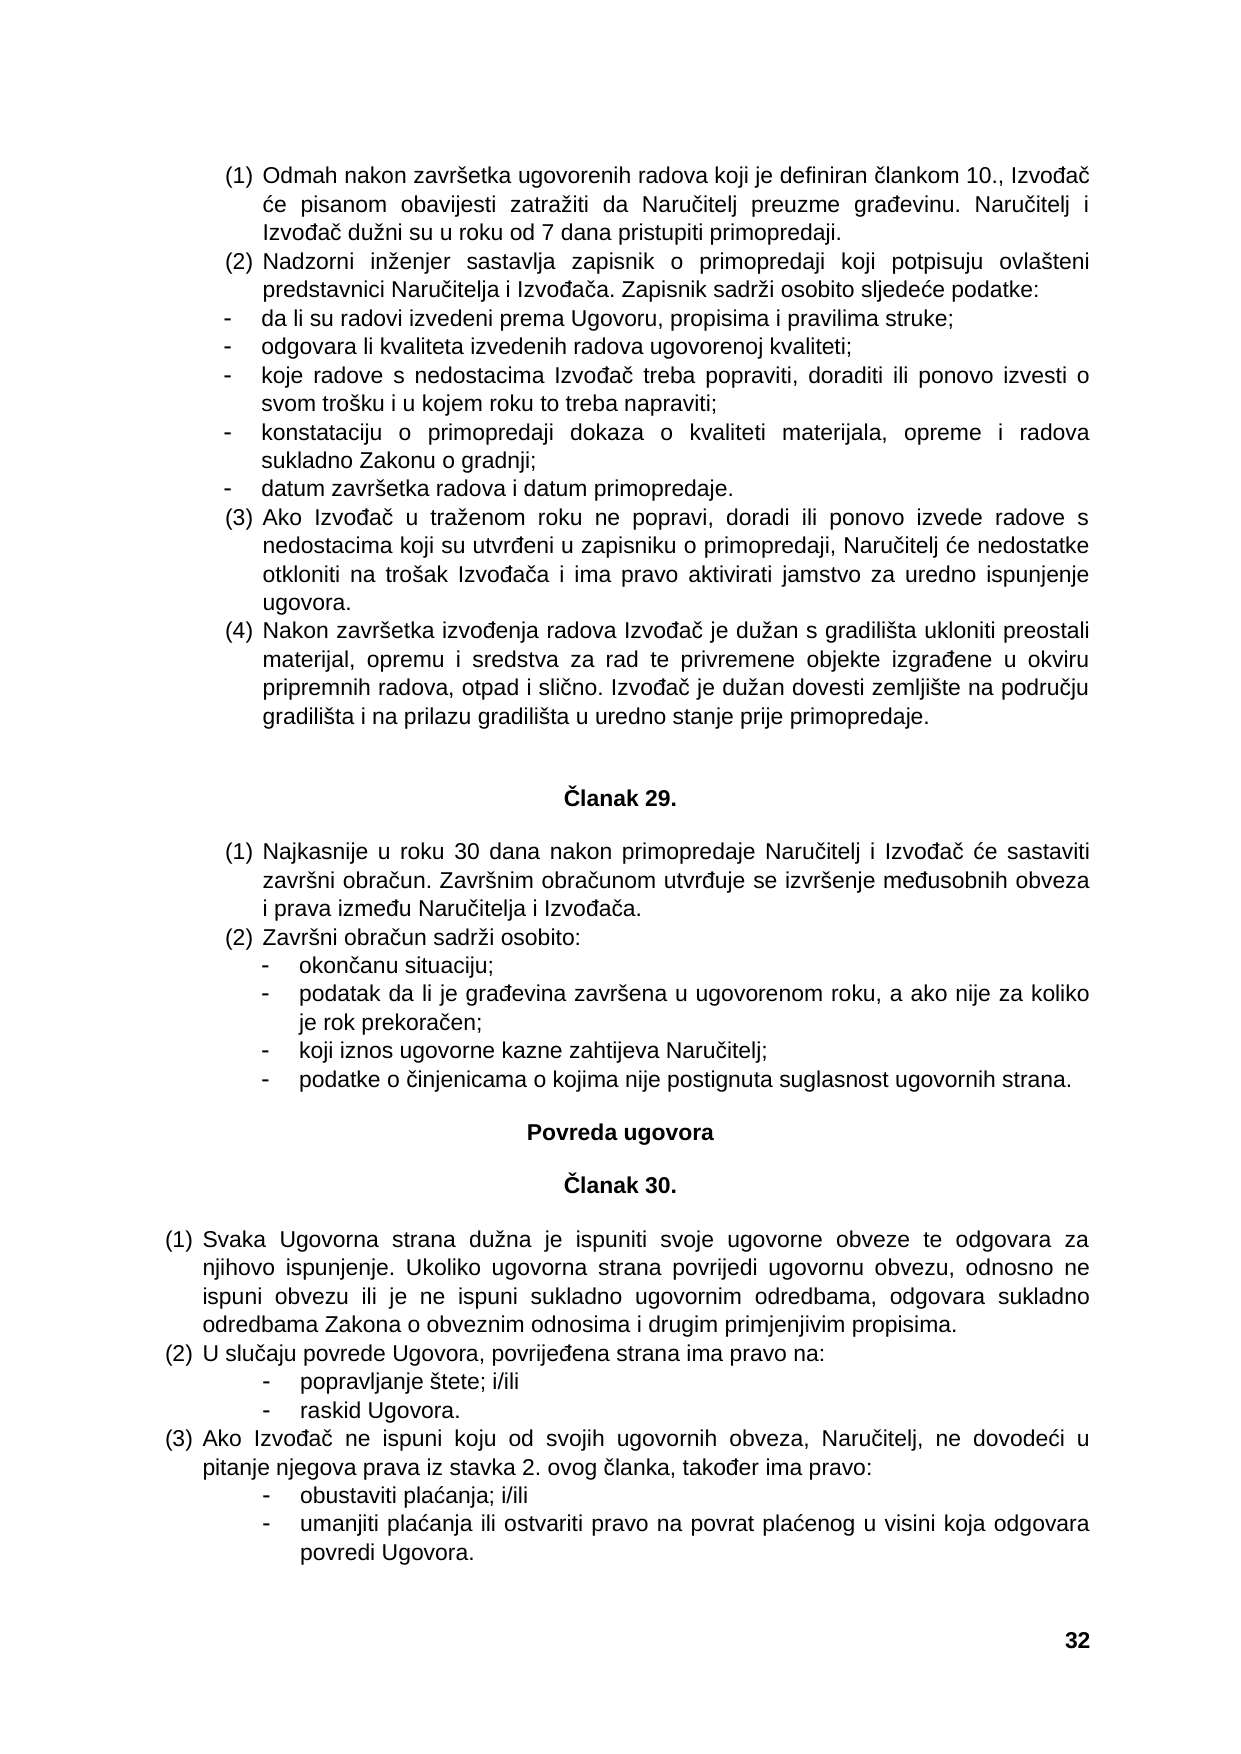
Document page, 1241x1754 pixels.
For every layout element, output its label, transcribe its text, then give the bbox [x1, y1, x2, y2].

list koje radove s nedostacima Izvođač treba popraviti, doraditi ili ponovo izvesti o svom trošku i u kojem roku to treba napraviti; [224, 362, 1090, 416]
list datum završetka radova i datum primopredaje. [224, 475, 1090, 502]
list Ako Izvođač ne ispuni koju od svojih ugovornih obveza, Naručitelj, ne dovodeći u pitanje njegova prava iz stavka 2. ovog članka, također ima pravo: [165, 1425, 1090, 1480]
list odgovara li kvaliteta izvedenih radova ugovorenoj kvaliteti; [224, 333, 1090, 359]
text Članak 29. [150, 785, 1090, 811]
list podatak da li je građevina završena u ugovorenom roku, a ako nije za koliko je rok prekoračen; [261, 980, 1090, 1035]
list umanjiti plaćanja ili ostvariti pravo na povrat plaćenog u visini koja odgovara povredi Ugovora. [262, 1510, 1090, 1565]
list Ako Izvođač u traženom roku ne popravi, doradi ili ponovo izvede radove s nedostacima koji su utvrđeni u zapisniku o primopredaji, Naručitelj će nedostatke otkloniti na trošak Izvođača i ima pravo aktivirati jamstvo za uredno ispunjenje ugovora. [225, 504, 1090, 615]
list Odmah nakon završetka ugovorenih radova koji je definiran člankom 10., Izvođač će pisanom obavijesti zatražiti da Naručitelj preuzme građevinu. Naručitelj i Izvođač dužni su u roku od 7 dana pristupiti primopredaji. [225, 162, 1090, 246]
list Najkasnije u roku 30 dana nakon primopredaje Naručitelj i Izvođač će sastaviti završni obračun. Završnim obračunom utvrđuje se izvršenje međusobnih obveza i prava između Naručitelja i Izvođača. [225, 838, 1090, 921]
list obustaviti plaćanja; i/ili [262, 1482, 1090, 1508]
list da li su radovi izvedeni prema Ugovoru, propisima i pravilima struke; [224, 305, 1090, 331]
text Povreda ugovora [150, 1119, 1090, 1145]
list U slučaju povrede Ugovora, povrijeđena strana ima pravo na: [165, 1340, 1090, 1366]
list Nakon završetka izvođenja radova Izvođač je dužan s gradilišta ukloniti preostali materijal, opremu i sredstva za rad te privremene objekte izgrađene u okviru pripremnih radova, otpad i slično. Izvođač je dužan dovesti zemljište na području gradilišta i na prilazu gradilišta u uredno stanje prije primopredaje. [225, 617, 1090, 729]
text Članak 30. [150, 1172, 1090, 1199]
list popravljanje štete; i/ili [262, 1368, 1090, 1394]
list koji iznos ugovorne kazne zahtijeva Naručitelj; [261, 1037, 1090, 1063]
list podatke o činjenicama o kojima nije postignuta suglasnost ugovornih strana. [261, 1066, 1090, 1092]
list okončanu situaciju; [261, 952, 1090, 978]
list raskid Ugovora. [262, 1397, 1090, 1423]
list Nadzorni inženjer sastavlja zapisnik o primopredaji koji potpisuju ovlašteni predstavnici Naručitelja i Izvođača. Zapisnik sadrži osobito sljedeće podatke: [225, 248, 1090, 303]
list konstataciju o primopredaji dokaza o kvaliteti materijala, opreme i radova sukladno Zakonu o gradnji; [224, 418, 1090, 473]
list Svaka Ugovorna strana dužna je ispuniti svoje ugovorne obveze te odgovara za njihovo ispunjenje. Ukoliko ugovorna strana povrijedi ugovornu obvezu, odnosno ne ispuni obvezu ili je ne ispuni sukladno ugovornim odredbama, odgovara sukladno odredbama Zakona o obveznim odnosima i drugim primjenjivim propisima. [165, 1226, 1090, 1338]
list Završni obračun sadrži osobito: [225, 923, 1090, 950]
